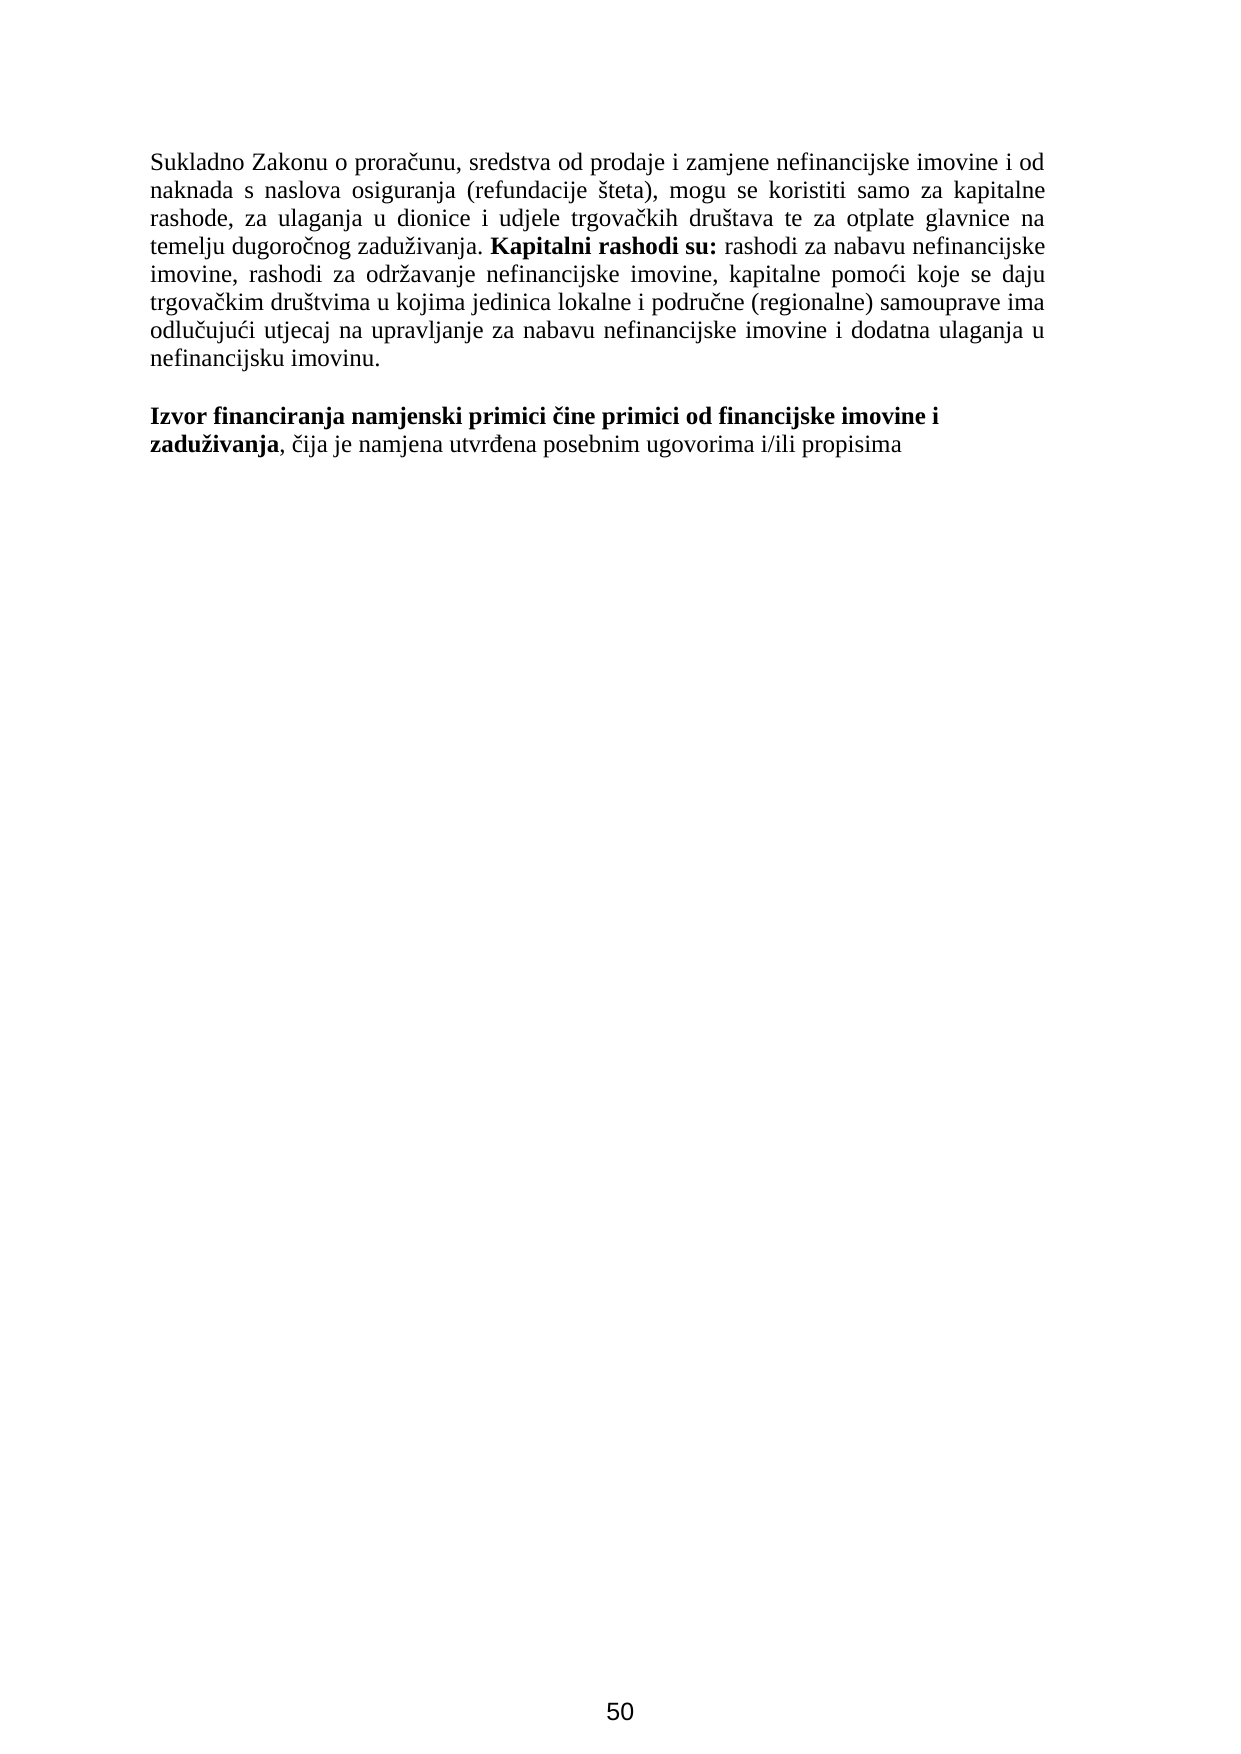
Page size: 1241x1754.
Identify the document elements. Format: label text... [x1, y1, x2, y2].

text Sukladno Zakonu o proračunu, sredstva od prodaje i zamjene nefinancijske imovine i od naknada s naslova osiguranja (refundacije šteta), mogu se koristiti samo za kapitalne rashode, za ulaganja u dionice i udjele trgovačkih društava te za otplate glavnice na temelju dugoročnog zaduživanja. Kapitalni rashodi su: rashodi za nabavu nefinancijske imovine, rashodi za održavanje nefinancijske imovine, kapitalne pomoći koje se daju trgovačkim društvima u kojima jedinica lokalne i područne (regionalne) samouprave ima odlučujući utjecaj na upravljanje za nabavu nefinancijske imovine i dodatna ulaganja u nefinancijsku imovinu. [150, 148, 1046, 371]
text Izvor financiranja namjenski primici čine primici od financijske imovine i zaduživanja, čija je namjena utvrđena posebnim ugovorima i/ili propisima [150, 403, 964, 458]
